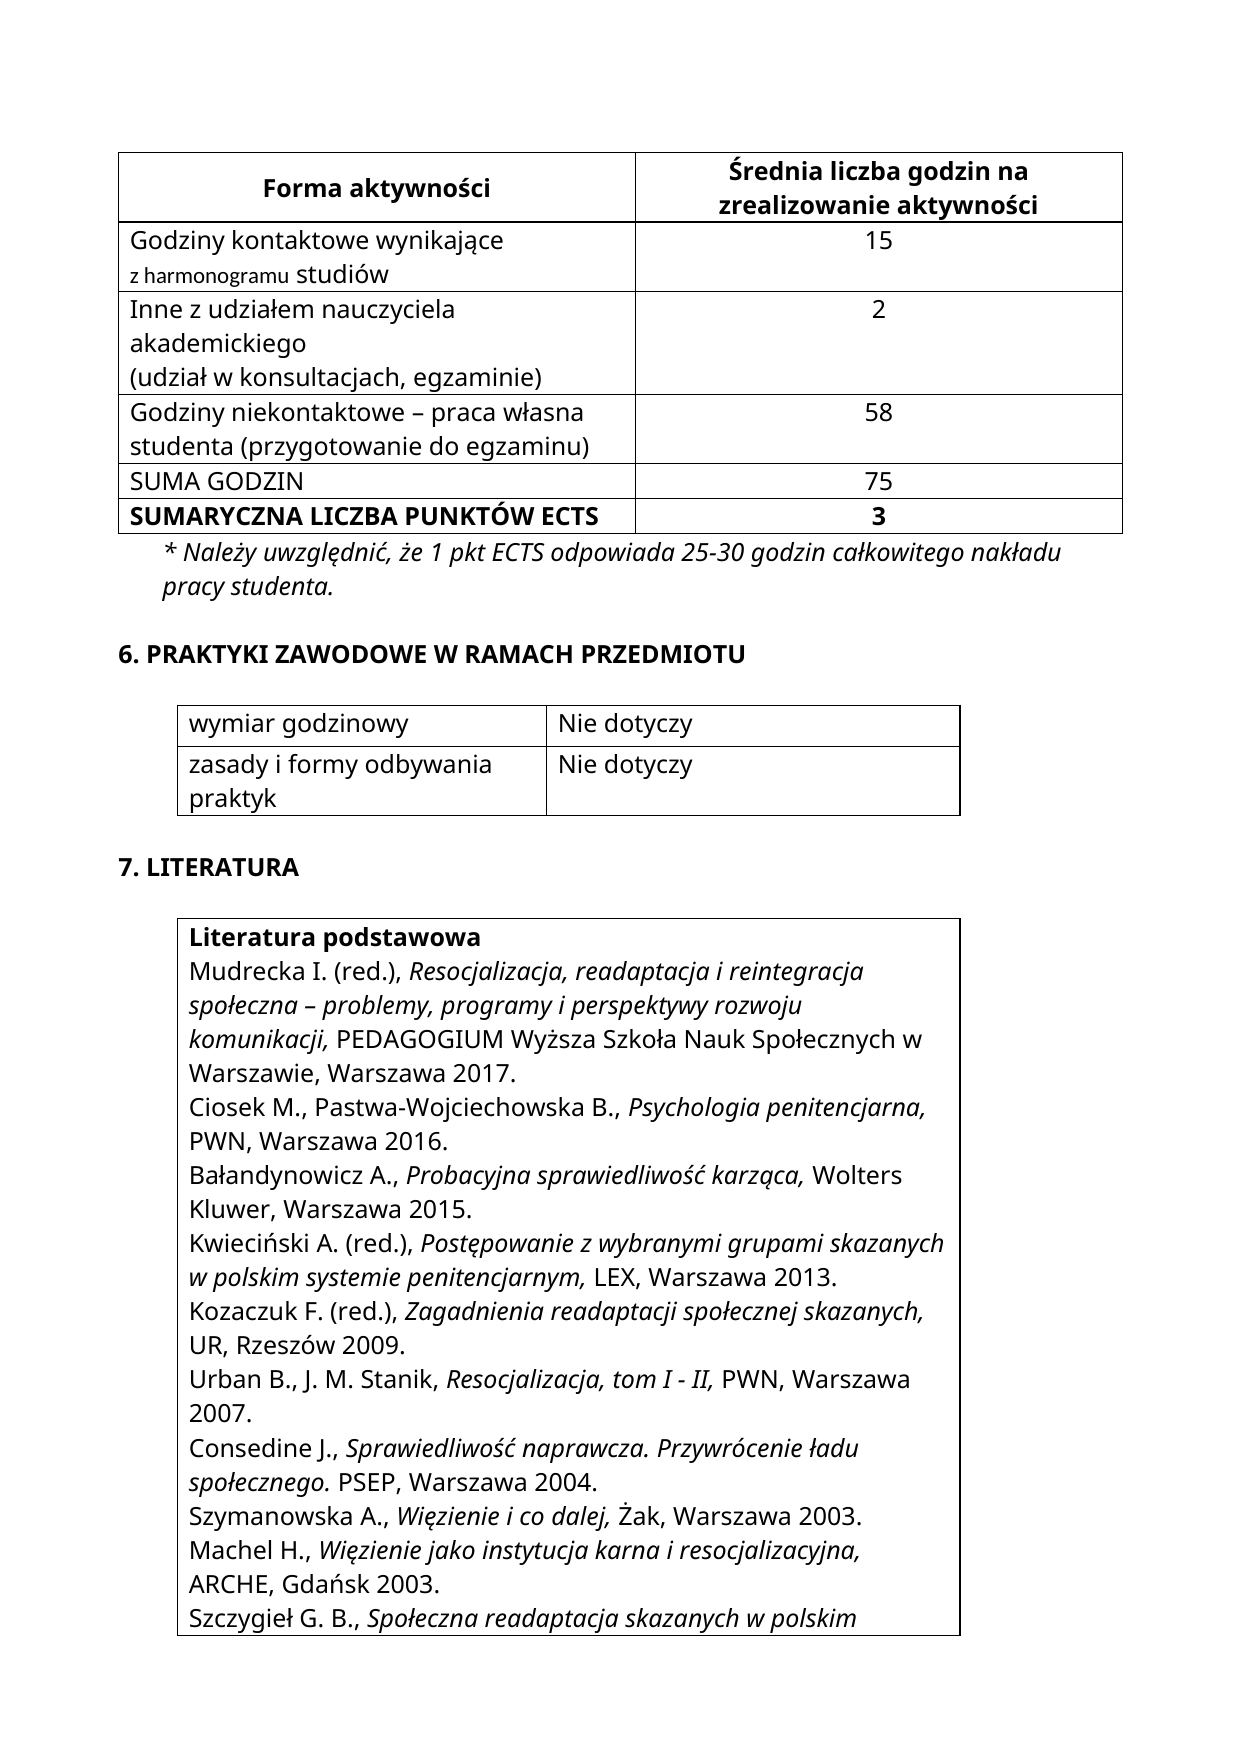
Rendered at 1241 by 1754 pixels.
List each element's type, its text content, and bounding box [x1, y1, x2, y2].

table_cell Godziny niekontaktowe – praca własna studenta (przygotowanie do egzaminu) [119, 395, 635, 463]
table_cell SUMA GODZIN [119, 464, 635, 498]
table_cell Inne z udziałem nauczyciela akademickiego (udział w konsultacjach, egzaminie) [119, 292, 635, 394]
table_cell zasady i formy odbywania praktyk [178, 747, 546, 815]
text 7. LITERATURA [118, 850, 1122, 884]
table_cell 2 [636, 292, 1122, 394]
table_header wymiar godzinowy [178, 706, 546, 746]
table_cell Godziny kontaktowe wynikające z harmonogramu studiów [119, 223, 635, 291]
table_cell Nie dotyczy [547, 747, 959, 815]
table_cell SUMARYCZNA LICZBA PUNKTÓW ECTS [119, 499, 635, 533]
table_header Średnia liczba godzin na zrealizowanie aktywności [636, 153, 1122, 221]
table_cell 15 [636, 223, 1122, 291]
text * Należy uwzględnić, że 1 pkt ECTS odpowiada 25-30 godzin całkowitego nakładu pracy studenta. [162, 534, 1122, 602]
text 6. PRAKTYKI ZAWODOWE W RAMACH PRZEDMIOTU [118, 636, 1122, 670]
table_header Nie dotyczy [547, 706, 959, 746]
table_cell 58 [636, 395, 1122, 463]
table_cell 75 [636, 464, 1122, 498]
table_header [178, 919, 959, 1634]
table_header Forma aktywności [119, 153, 635, 221]
table_cell 3 [636, 499, 1122, 533]
